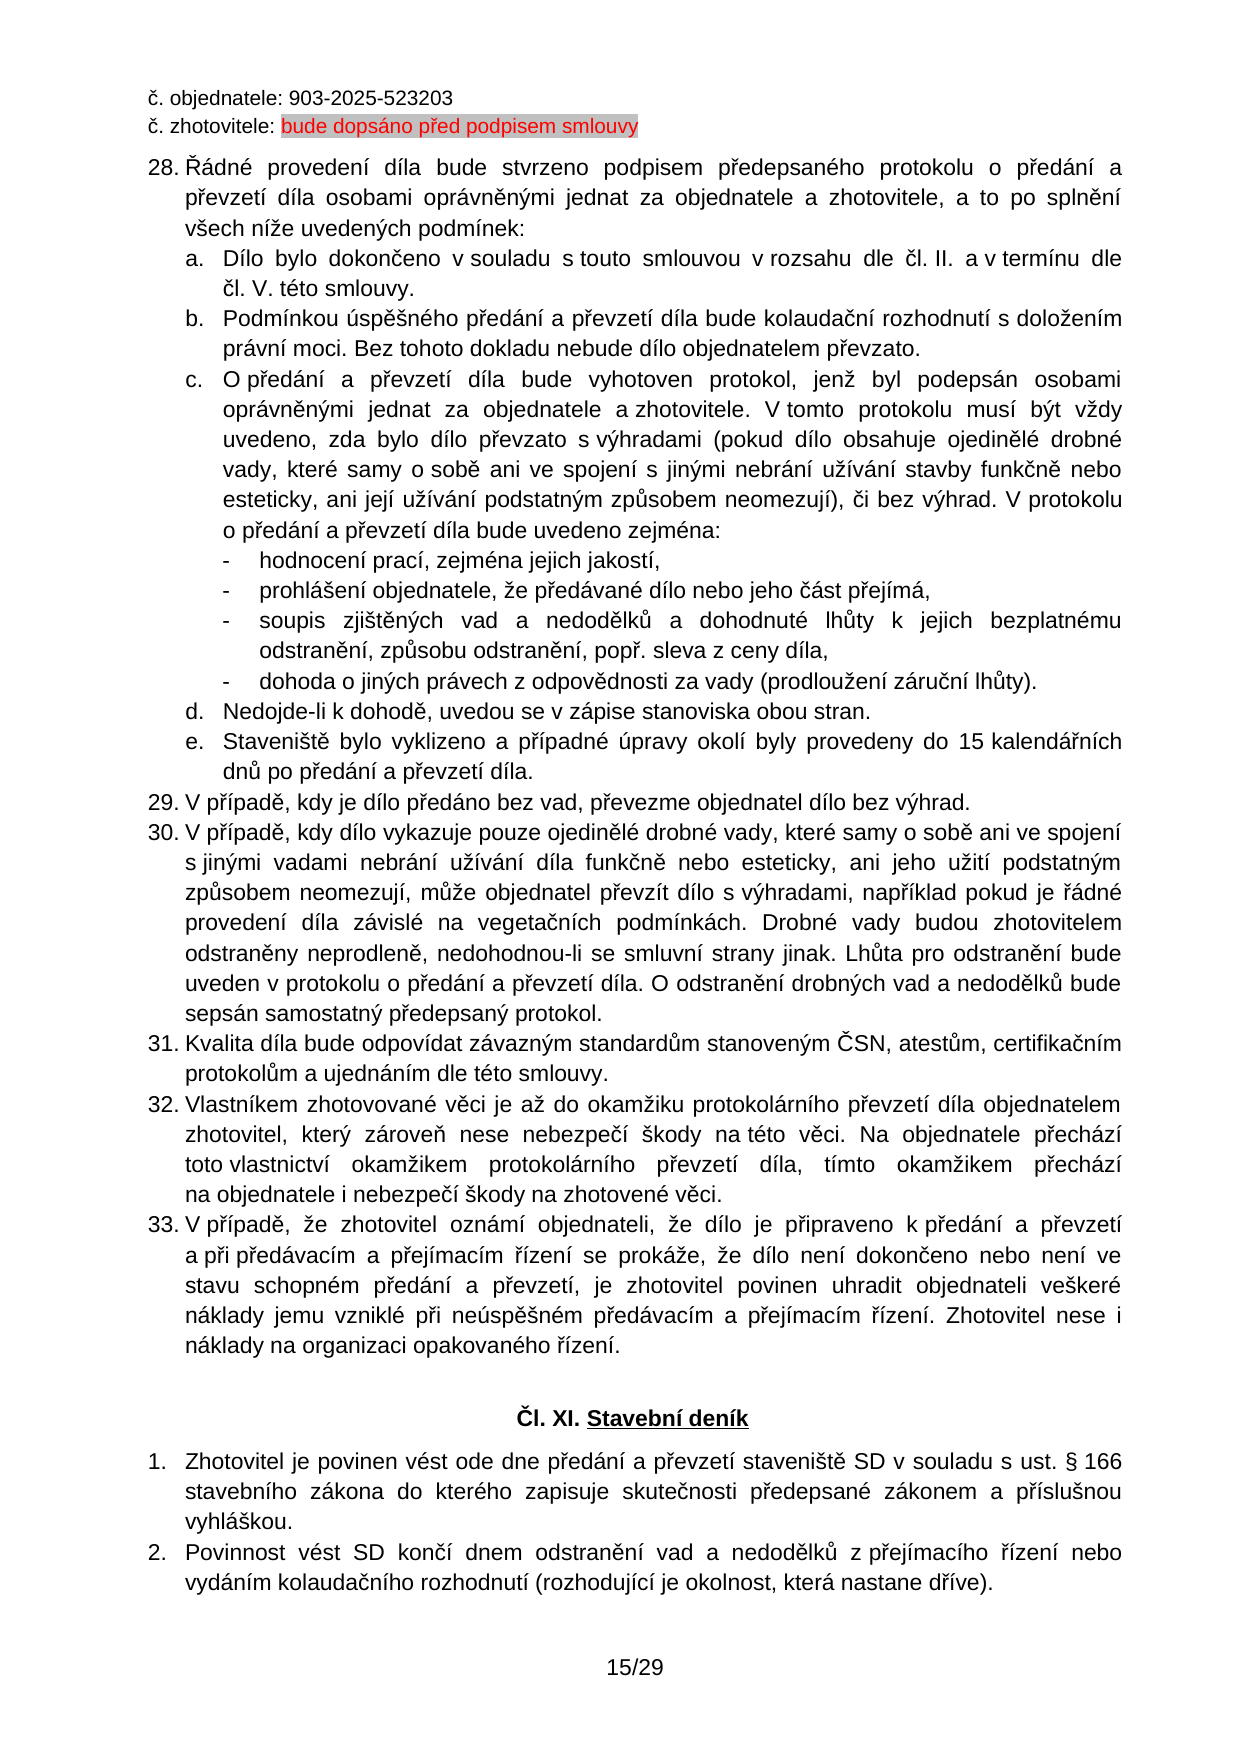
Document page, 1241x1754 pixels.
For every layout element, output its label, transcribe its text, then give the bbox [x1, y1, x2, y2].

list Nedojde-li k dohodě, uvedou se v zápise stanoviska obou stran. [185, 698, 1122, 724]
list Podmínkou úspěšného předání a převzetí díla bude kolaudační rozhodnutí s doložením právní moci. Bez tohoto dokladu nebude dílo objednatelem převzato. [185, 305, 1122, 362]
list Zhotovitel je povinen vést ode dne předání a převzetí staveniště SD v souladu s ust. § 166 stavebního zákona do kterého zapisuje skutečnosti předepsané zákonem a příslušnou vyhláškou. [148, 1448, 1122, 1534]
list soupis zjištěných vad a nedodělků a dohodnuté lhůty k jejich bezplatnému odstranění, způsobu odstranění, popř. sleva z ceny díla, [222, 607, 1122, 664]
list Dílo bylo dokončeno v souladu s touto smlouvou v rozsahu dle čl. II. a v termínu dle čl. V. této smlouvy. [185, 245, 1122, 301]
list dohoda o jiných právech z odpovědnosti za vady (prodloužení záruční lhůty). [222, 668, 1122, 694]
text Stavební deník [148, 1405, 1122, 1431]
list V případě, že zhotovitel oznámí objednateli, že dílo je připraveno k předání a převzetí a při předávacím a přejímacím řízení se prokáže, že dílo není dokončeno nebo není ve stavu schopném předání a převzetí, je zhotovitel povinen uhradit objednateli veškeré náklady jemu vzniklé při neúspěšném předávacím a přejímacím řízení. Zhotovitel nese i náklady na organizaci opakovaného řízení. [148, 1211, 1122, 1358]
list Staveniště bylo vyklizeno a případné úpravy okolí byly provedeny do 15 kalendářních dnů po předání a převzetí díla. [185, 728, 1122, 784]
list O předání a převzetí díla bude vyhotoven protokol, jenž byl podepsán osobami oprávněnými jednat za objednatele a zhotovitele. V tomto protokolu musí být vždy uvedeno, zda bylo dílo převzato s výhradami (pokud dílo obsahuje ojedinělé drobné vady, které samy o sobě ani ve spojení s jinými nebrání užívání stavby funkčně nebo esteticky, ani její užívání podstatným způsobem neomezují), či bez výhrad. V protokolu o předání a převzetí díla bude uvedeno zejména: [185, 366, 1122, 543]
list Vlastníkem zhotovované věci je až do okamžiku protokolárního převzetí díla objednatelem zhotovitel, který zároveň nese nebezpečí škody na této věci. Na objednatele přechází toto vlastnictví okamžikem protokolárního převzetí díla, tímto okamžikem přechází na objednatele i nebezpečí škody na zhotovené věci. [148, 1091, 1122, 1207]
list prohlášení objednatele, že předávané dílo nebo jeho část přejímá, [222, 577, 1122, 603]
list V případě, kdy dílo vykazuje pouze ojedinělé drobné vady, které samy o sobě ani ve spojení s jinými vadami nebrání užívání díla funkčně nebo esteticky, ani jeho užití podstatným způsobem neomezují, může objednatel převzít dílo s výhradami, například pokud je řádné provedení díla závislé na vegetačních podmínkách. Drobné vady budou zhotovitelem odstraněny neprodleně, nedohodnou-li se smluvní strany jinak. Lhůta pro odstranění bude uveden v protokolu o předání a převzetí díla. O odstranění drobných vad a nedodělků bude sepsán samostatný předepsaný protokol. [148, 819, 1122, 1026]
list hodnocení prací, zejména jejich jakostí, [222, 547, 1122, 573]
list Povinnost vést SD končí dnem odstranění vad a nedodělků z přejímacího řízení nebo vydáním kolaudačního rozhodnutí (rozhodující je okolnost, která nastane dříve). [148, 1538, 1122, 1595]
list V případě, kdy je dílo předáno bez vad, převezme objednatel dílo bez výhrad. [148, 788, 1122, 815]
list Řádné provedení díla bude stvrzeno podpisem předepsaného protokolu o předání a převzetí díla osobami oprávněnými jednat za objednatele a zhotovitele, a to po splnění všech níže uvedených podmínek: [148, 154, 1122, 241]
list Kvalita díla bude odpovídat závazným standardům stanoveným ČSN, atestům, certifikačním protokolům a ujednáním dle této smlouvy. [148, 1030, 1122, 1087]
